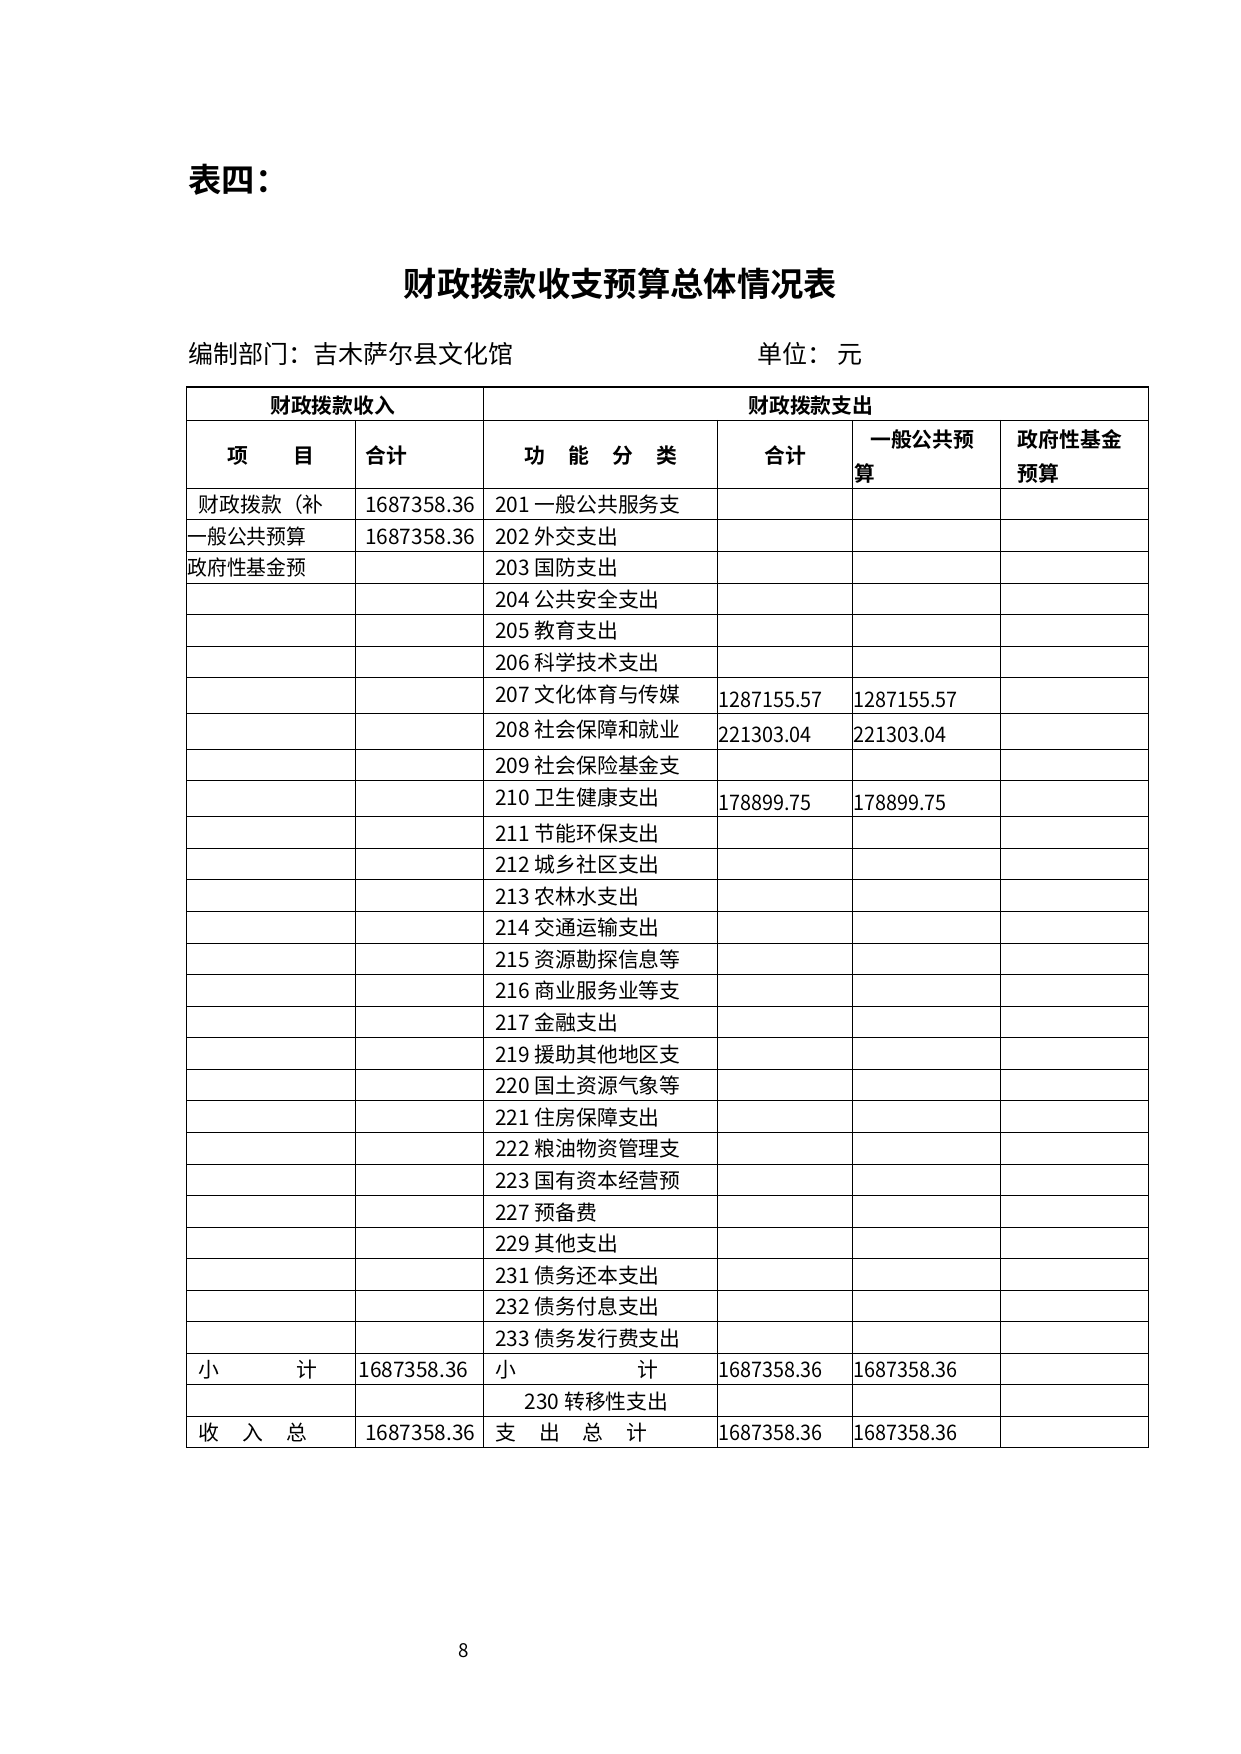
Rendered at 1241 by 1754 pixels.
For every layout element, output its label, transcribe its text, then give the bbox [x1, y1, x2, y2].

table_cell [853, 1038, 1000, 1069]
table_cell [1001, 817, 1148, 848]
table_cell [187, 944, 355, 974]
table_cell 204 公共安全支出 [484, 584, 717, 614]
table_cell [356, 1228, 483, 1258]
table_cell [853, 750, 1000, 780]
table_cell 支 出 总 计 [484, 1417, 717, 1447]
table_cell [1001, 912, 1148, 942]
table_cell [187, 750, 355, 780]
table_cell [187, 1196, 355, 1227]
table_cell [187, 1322, 355, 1353]
text 财政拨款收支预算总体情况表 [403, 252, 1052, 308]
table_cell [853, 1133, 1000, 1163]
table_cell [1001, 1322, 1148, 1353]
table_cell [718, 1070, 852, 1100]
table_cell 1687358.36 [853, 1417, 1000, 1447]
table_cell 1687358.36 [356, 1417, 483, 1447]
table_cell [1001, 584, 1148, 614]
table_cell [853, 1007, 1000, 1037]
table_cell [853, 944, 1000, 974]
table_cell [718, 1228, 852, 1258]
table_cell 211 节能环保支出 [484, 817, 717, 848]
table_cell [718, 1291, 852, 1321]
table_cell [187, 714, 355, 749]
table_cell [718, 975, 852, 1006]
table_cell [718, 552, 852, 582]
table_cell 217 金融支出 [484, 1007, 717, 1037]
table_cell [187, 1385, 355, 1416]
table_cell [718, 1101, 852, 1132]
table_cell 216 商业服务业等支 [484, 975, 717, 1006]
table_cell [187, 1259, 355, 1290]
table_cell [356, 552, 483, 582]
table_cell [1001, 1291, 1148, 1321]
table_cell 210 卫生健康支出 [484, 781, 717, 816]
table_cell [187, 584, 355, 614]
table_header 财政拨款支出 [484, 388, 1148, 420]
table_cell 222 粮油物资管理支 [484, 1133, 717, 1163]
table_cell [187, 1165, 355, 1195]
table_cell 202 外交支出 [484, 520, 717, 551]
table_cell [1001, 750, 1148, 780]
table_cell 1687358.36 [356, 1354, 483, 1384]
table_cell [356, 584, 483, 614]
table_cell 1687358.36 [356, 489, 483, 519]
table_cell [356, 880, 483, 911]
table_cell 207 文化体育与传媒 [484, 678, 717, 713]
table_cell [718, 944, 852, 974]
table_cell [356, 647, 483, 677]
table_cell 232 债务付息支出 [484, 1291, 717, 1321]
table_cell [187, 1007, 355, 1037]
table_cell 合计 [718, 421, 852, 488]
table_cell [1001, 714, 1148, 749]
table_cell 政府性基金预 [187, 552, 355, 582]
table_cell 1687358.36 [718, 1417, 852, 1447]
table_cell [356, 1133, 483, 1163]
table_cell 合计 [356, 421, 483, 488]
table_cell [718, 1038, 852, 1069]
table_cell [718, 489, 852, 519]
table_cell [853, 817, 1000, 848]
table_header 财政拨款收入 [187, 388, 483, 420]
table_cell [718, 1165, 852, 1195]
table_cell [853, 1322, 1000, 1353]
table_cell [853, 1101, 1000, 1132]
table_cell [187, 912, 355, 942]
table_cell [853, 615, 1000, 646]
table_cell [1001, 1165, 1148, 1195]
table_cell [356, 1101, 483, 1132]
table_cell 221303.04 [853, 714, 1000, 749]
table_cell [1001, 975, 1148, 1006]
table_cell [853, 647, 1000, 677]
table_cell [1001, 1133, 1148, 1163]
table_cell [853, 1070, 1000, 1100]
table_cell 208 社会保障和就业 [484, 714, 717, 749]
table_cell 230 转移性支出 [484, 1385, 717, 1416]
table_cell [1001, 880, 1148, 911]
table_cell 213 农林水支出 [484, 880, 717, 911]
table_cell [187, 880, 355, 911]
table_cell 214 交通运输支出 [484, 912, 717, 942]
table_cell [1001, 944, 1148, 974]
table_cell [853, 1228, 1000, 1258]
table_cell 229 其他支出 [484, 1228, 717, 1258]
table_cell [356, 944, 483, 974]
table_cell [1001, 1070, 1148, 1100]
table_cell [853, 1165, 1000, 1195]
table_cell [356, 1165, 483, 1195]
subtitle 表四： [188, 150, 1052, 203]
table_cell [356, 1038, 483, 1069]
table_cell [853, 912, 1000, 942]
table_cell [1001, 615, 1148, 646]
table_cell [1001, 1038, 1148, 1069]
table_cell 小 计 [187, 1354, 355, 1384]
table_cell [356, 1196, 483, 1227]
table_cell 一般公共预 算 [853, 421, 1000, 488]
table_cell [356, 750, 483, 780]
table_cell [187, 615, 355, 646]
table_cell [356, 975, 483, 1006]
table_cell [718, 615, 852, 646]
table_cell [187, 1291, 355, 1321]
table_cell [853, 1385, 1000, 1416]
table_cell [1001, 849, 1148, 879]
table_cell [187, 1101, 355, 1132]
table_cell [187, 1070, 355, 1100]
table_cell [356, 912, 483, 942]
table_cell [356, 615, 483, 646]
table_cell 178899.75 [853, 781, 1000, 816]
table_cell [187, 1038, 355, 1069]
table_cell [1001, 1196, 1148, 1227]
table_cell [1001, 1259, 1148, 1290]
table_cell [718, 817, 852, 848]
table_cell [187, 781, 355, 816]
table_cell [356, 1007, 483, 1037]
table_cell [1001, 1417, 1148, 1447]
table_cell [718, 880, 852, 911]
table_cell 227 预备费 [484, 1196, 717, 1227]
table_cell [187, 647, 355, 677]
table_cell 1687358.36 [718, 1354, 852, 1384]
table_cell [718, 849, 852, 879]
table_cell [1001, 1101, 1148, 1132]
table_cell [356, 678, 483, 713]
table_cell 小 计 [484, 1354, 717, 1384]
table_cell 215 资源勘探信息等 [484, 944, 717, 974]
table_cell [356, 714, 483, 749]
table_cell [1001, 1007, 1148, 1037]
table_cell [1001, 1228, 1148, 1258]
table_cell [853, 975, 1000, 1006]
table_cell 212 城乡社区支出 [484, 849, 717, 879]
table_cell 203 国防支出 [484, 552, 717, 582]
table_cell [718, 912, 852, 942]
table_cell 收 入 总 [187, 1417, 355, 1447]
table_cell 221 住房保障支出 [484, 1101, 717, 1132]
table_cell 1287155.57 [853, 678, 1000, 713]
table_cell [356, 1259, 483, 1290]
table_cell [1001, 678, 1148, 713]
table_cell [1001, 647, 1148, 677]
table_cell [718, 1385, 852, 1416]
table_cell 201 一般公共服务支 [484, 489, 717, 519]
table_cell [356, 817, 483, 848]
table_cell 206 科学技术支出 [484, 647, 717, 677]
table_cell [853, 1196, 1000, 1227]
table_cell [187, 975, 355, 1006]
table_cell [187, 678, 355, 713]
table_cell 1687358.36 [356, 520, 483, 551]
table_cell [853, 1291, 1000, 1321]
table_cell [853, 520, 1000, 551]
table_cell [718, 1322, 852, 1353]
table_cell [187, 1228, 355, 1258]
table_cell [1001, 552, 1148, 582]
table_cell [356, 1322, 483, 1353]
text 编制部门：吉木萨尔县文化馆 单位： 元 [188, 335, 1052, 371]
table_cell [718, 1259, 852, 1290]
table_cell [356, 1291, 483, 1321]
table_cell [356, 1385, 483, 1416]
table_cell [1001, 489, 1148, 519]
table_cell 231 债务还本支出 [484, 1259, 717, 1290]
table_cell 1687358.36 [853, 1354, 1000, 1384]
table_cell [718, 647, 852, 677]
table_cell [853, 584, 1000, 614]
table_cell [1001, 1354, 1148, 1384]
table_cell [853, 849, 1000, 879]
table_cell 223 国有资本经营预 [484, 1165, 717, 1195]
table_cell [718, 1196, 852, 1227]
table_cell 233 债务发行费支出 [484, 1322, 717, 1353]
table_cell [356, 1070, 483, 1100]
table_cell [1001, 781, 1148, 816]
table_cell 219 援助其他地区支 [484, 1038, 717, 1069]
table_cell [187, 849, 355, 879]
table_cell 1287155.57 [718, 678, 852, 713]
table_cell 项 目 [187, 421, 355, 488]
table_cell [718, 1133, 852, 1163]
table_cell [356, 849, 483, 879]
table_cell [187, 1133, 355, 1163]
table_cell 205 教育支出 [484, 615, 717, 646]
table_cell [853, 1259, 1000, 1290]
table_cell [187, 817, 355, 848]
table_cell [853, 880, 1000, 911]
table_cell [718, 1007, 852, 1037]
table_cell [853, 552, 1000, 582]
table_cell 功 能 分 类 [484, 421, 717, 488]
table_cell [1001, 520, 1148, 551]
table_cell [356, 781, 483, 816]
table_cell 政府性基金 预算 [1001, 421, 1148, 488]
table_cell 220 国土资源气象等 [484, 1070, 717, 1100]
table_cell 221303.04 [718, 714, 852, 749]
table_cell [718, 520, 852, 551]
table_cell [718, 750, 852, 780]
table_cell 178899.75 [718, 781, 852, 816]
table_cell 财政拨款（补 [187, 489, 355, 519]
table_cell [1001, 1385, 1148, 1416]
table_cell 一般公共预算 [187, 520, 355, 551]
table_cell 209 社会保险基金支 [484, 750, 717, 780]
table_cell [853, 489, 1000, 519]
table_cell [718, 584, 852, 614]
